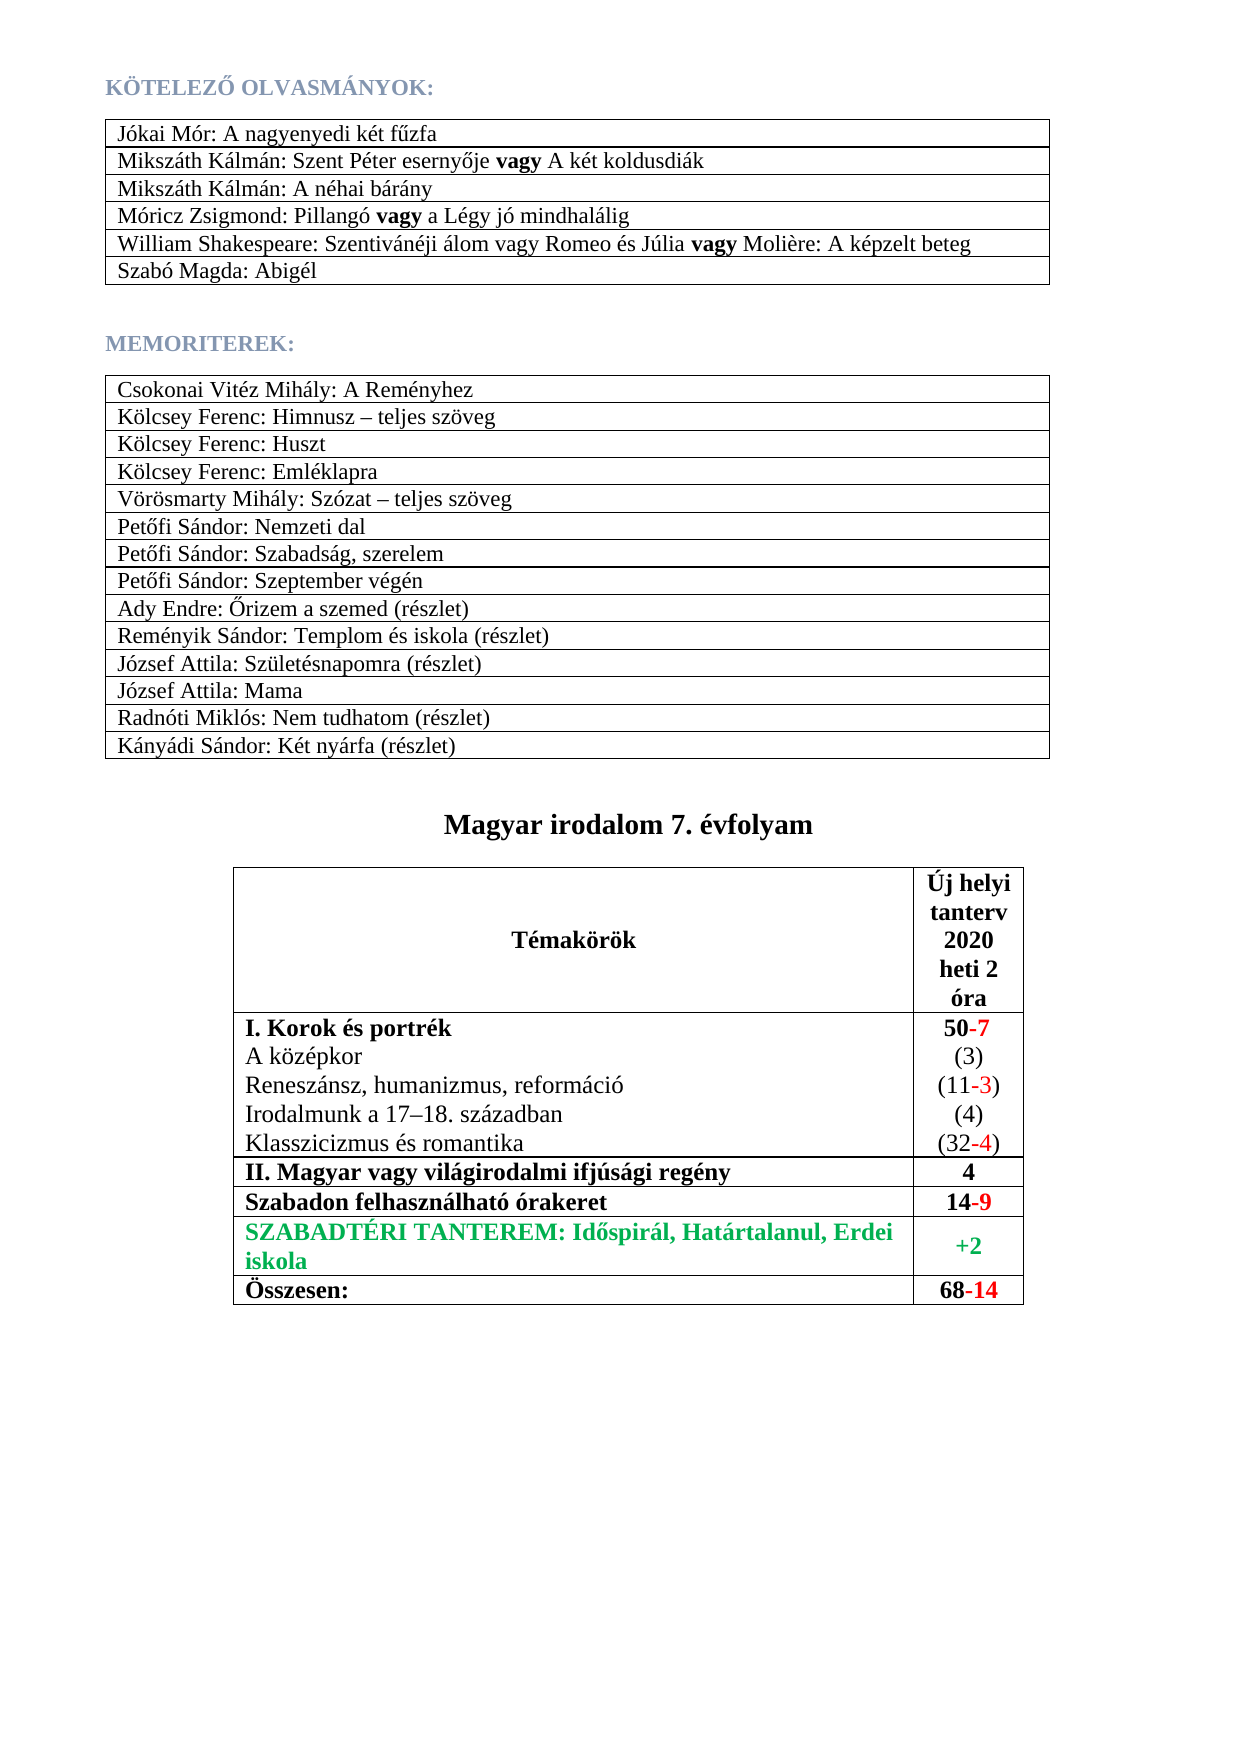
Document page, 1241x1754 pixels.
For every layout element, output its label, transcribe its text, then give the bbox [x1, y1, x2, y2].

table_cell József Attila: Születésnapomra (részlet) [106, 650, 1049, 676]
table_cell +2 [914, 1217, 1023, 1274]
table_cell Petőfi Sándor: Szeptember végén [106, 568, 1049, 594]
table_cell 4 [914, 1158, 1023, 1186]
table_header Új helyi tanterv 2020 heti 2 óra [914, 868, 1023, 1012]
table_cell Szabó Magda: Abigél [106, 257, 1049, 283]
table_cell Radnóti Miklós: Nem tudhatom (részlet) [106, 705, 1049, 731]
table_cell Kölcsey Ferenc: Himnusz – teljes szöveg [106, 403, 1049, 429]
table_cell Kölcsey Ferenc: Huszt [106, 431, 1049, 457]
table_cell Mikszáth Kálmán: A néhai bárány [106, 175, 1049, 201]
table_cell 50-7 (3) (11-3) (4) (32-4) [914, 1013, 1023, 1156]
table_cell Vörösmarty Mihály: Szózat – teljes szöveg [106, 485, 1049, 512]
table_cell William Shakespeare: Szentivánéji álom vagy Romeo és Júlia vagy Molière: A képzelt beteg [106, 230, 1049, 256]
table_cell I. Korok és portrék A középkor Reneszánsz, humanizmus, reformáció Irodalmunk a 17–18. században Klasszicizmus és romantika [234, 1013, 913, 1156]
table_cell Kölcsey Ferenc: Emléklapra [106, 458, 1049, 484]
table_header Jókai Mór: A nagyenyedi két fűzfa [106, 120, 1049, 146]
table_cell Petőfi Sándor: Nemzeti dal [106, 513, 1049, 539]
table_cell 68-14 [914, 1276, 1023, 1304]
text Magyar irodalom 7. évfolyam [105, 814, 1152, 839]
table_cell II. Magyar vagy világirodalmi ifjúsági regény [234, 1158, 913, 1186]
table_cell Reményik Sándor: Templom és iskola (részlet) [106, 622, 1049, 649]
table_cell Petőfi Sándor: Szabadság, szerelem [106, 540, 1049, 566]
table_cell Kányádi Sándor: Két nyárfa (részlet) [106, 732, 1049, 758]
table_cell 14-9 [914, 1187, 1023, 1216]
table_cell Összesen: [234, 1276, 913, 1304]
text KÖTELEZŐ OLVASMÁNYOK: [105, 74, 1152, 100]
text MEMORITEREK: [105, 329, 1152, 356]
table_cell SZABADTÉRI TANTEREM: Időspirál, Határtalanul, Erdei iskola [234, 1217, 913, 1274]
table_header Csokonai Vitéz Mihály: A Reményhez [106, 376, 1049, 402]
table_cell Szabadon felhasználható órakeret [234, 1187, 913, 1216]
table_cell Móricz Zsigmond: Pillangó vagy a Légy jó mindhalálig [106, 202, 1049, 229]
table_cell Ady Endre: Őrizem a szemed (részlet) [106, 595, 1049, 621]
table_cell Mikszáth Kálmán: Szent Péter esernyője vagy A két koldusdiák [106, 148, 1049, 174]
table_header Témakörök [234, 868, 913, 1012]
table_cell József Attila: Mama [106, 677, 1049, 703]
